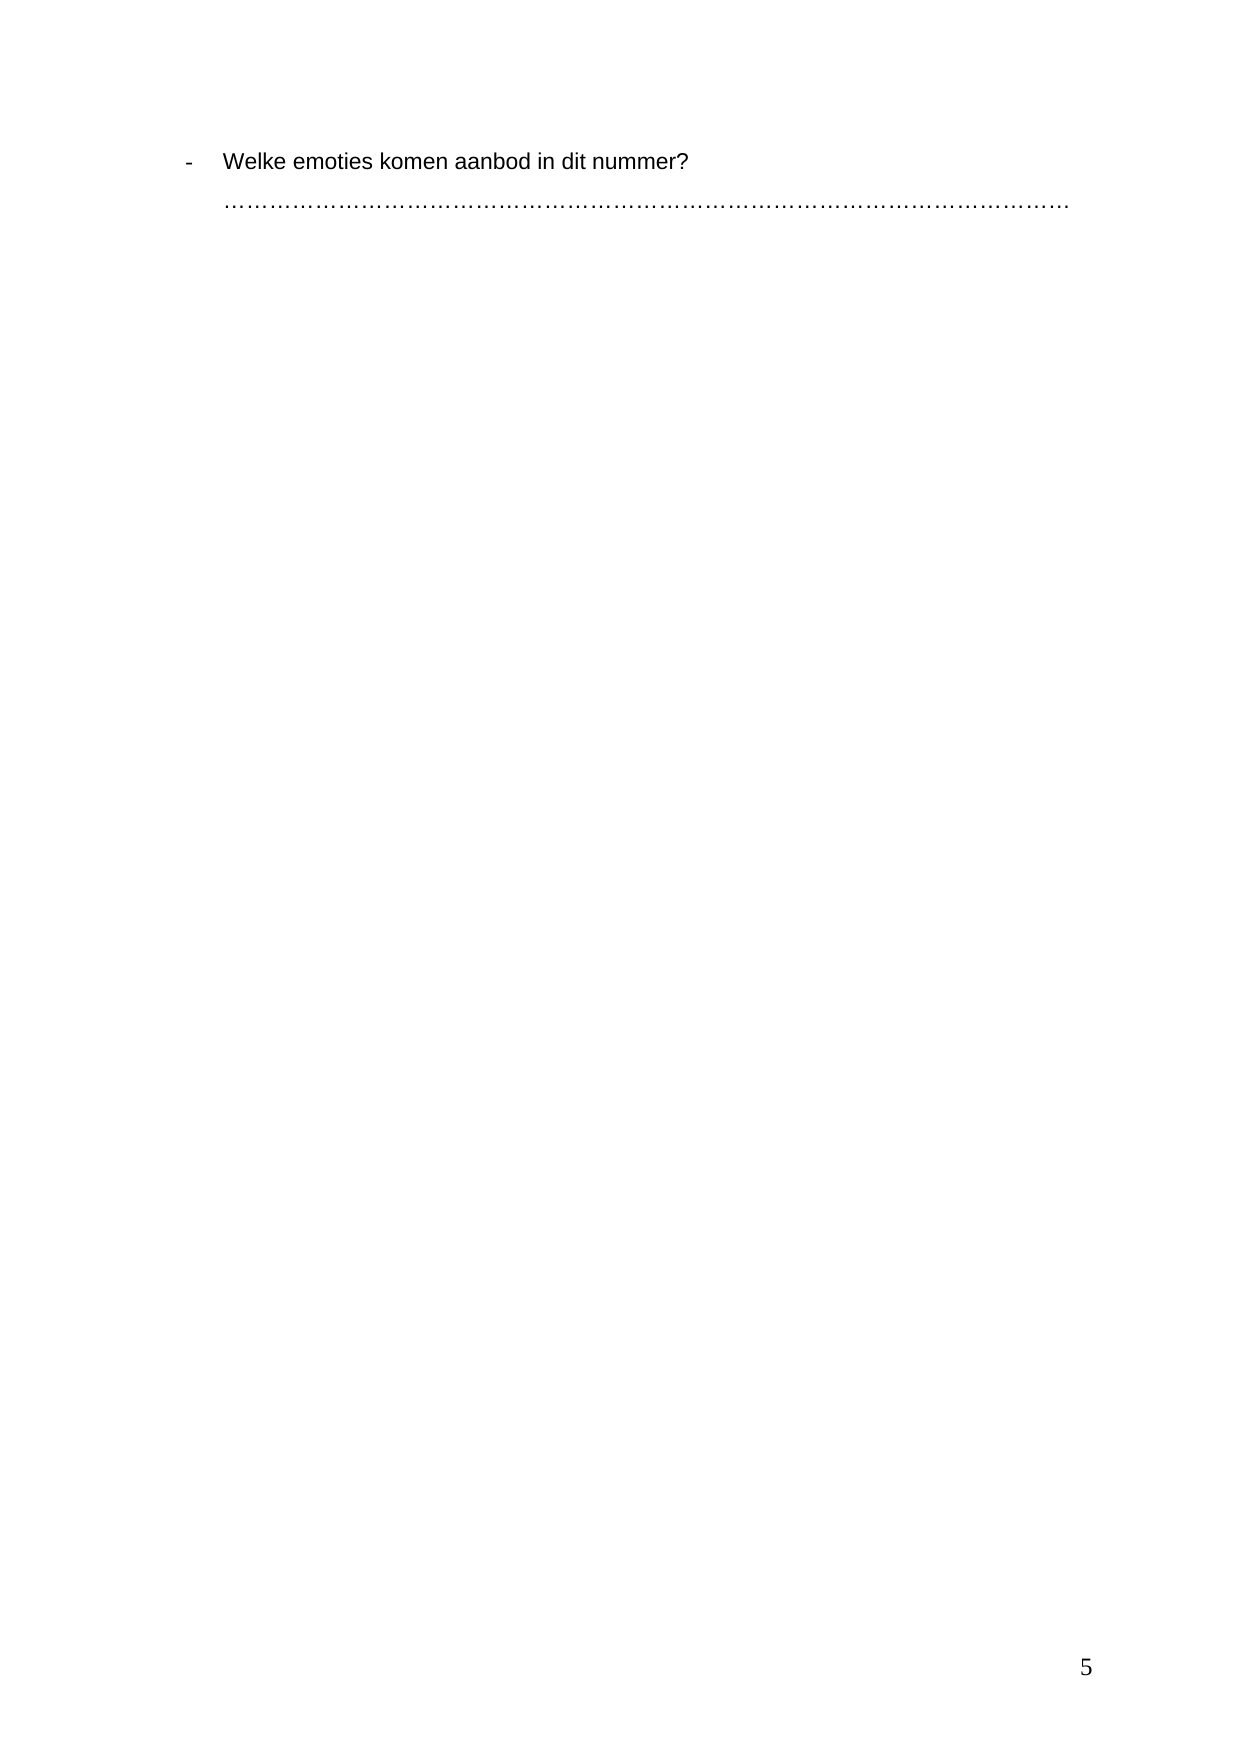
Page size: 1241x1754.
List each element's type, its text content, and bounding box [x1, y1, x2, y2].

list Welke emoties komen aanbod in dit nummer? ………………………………………………………………………………………………… [185, 148, 1093, 213]
